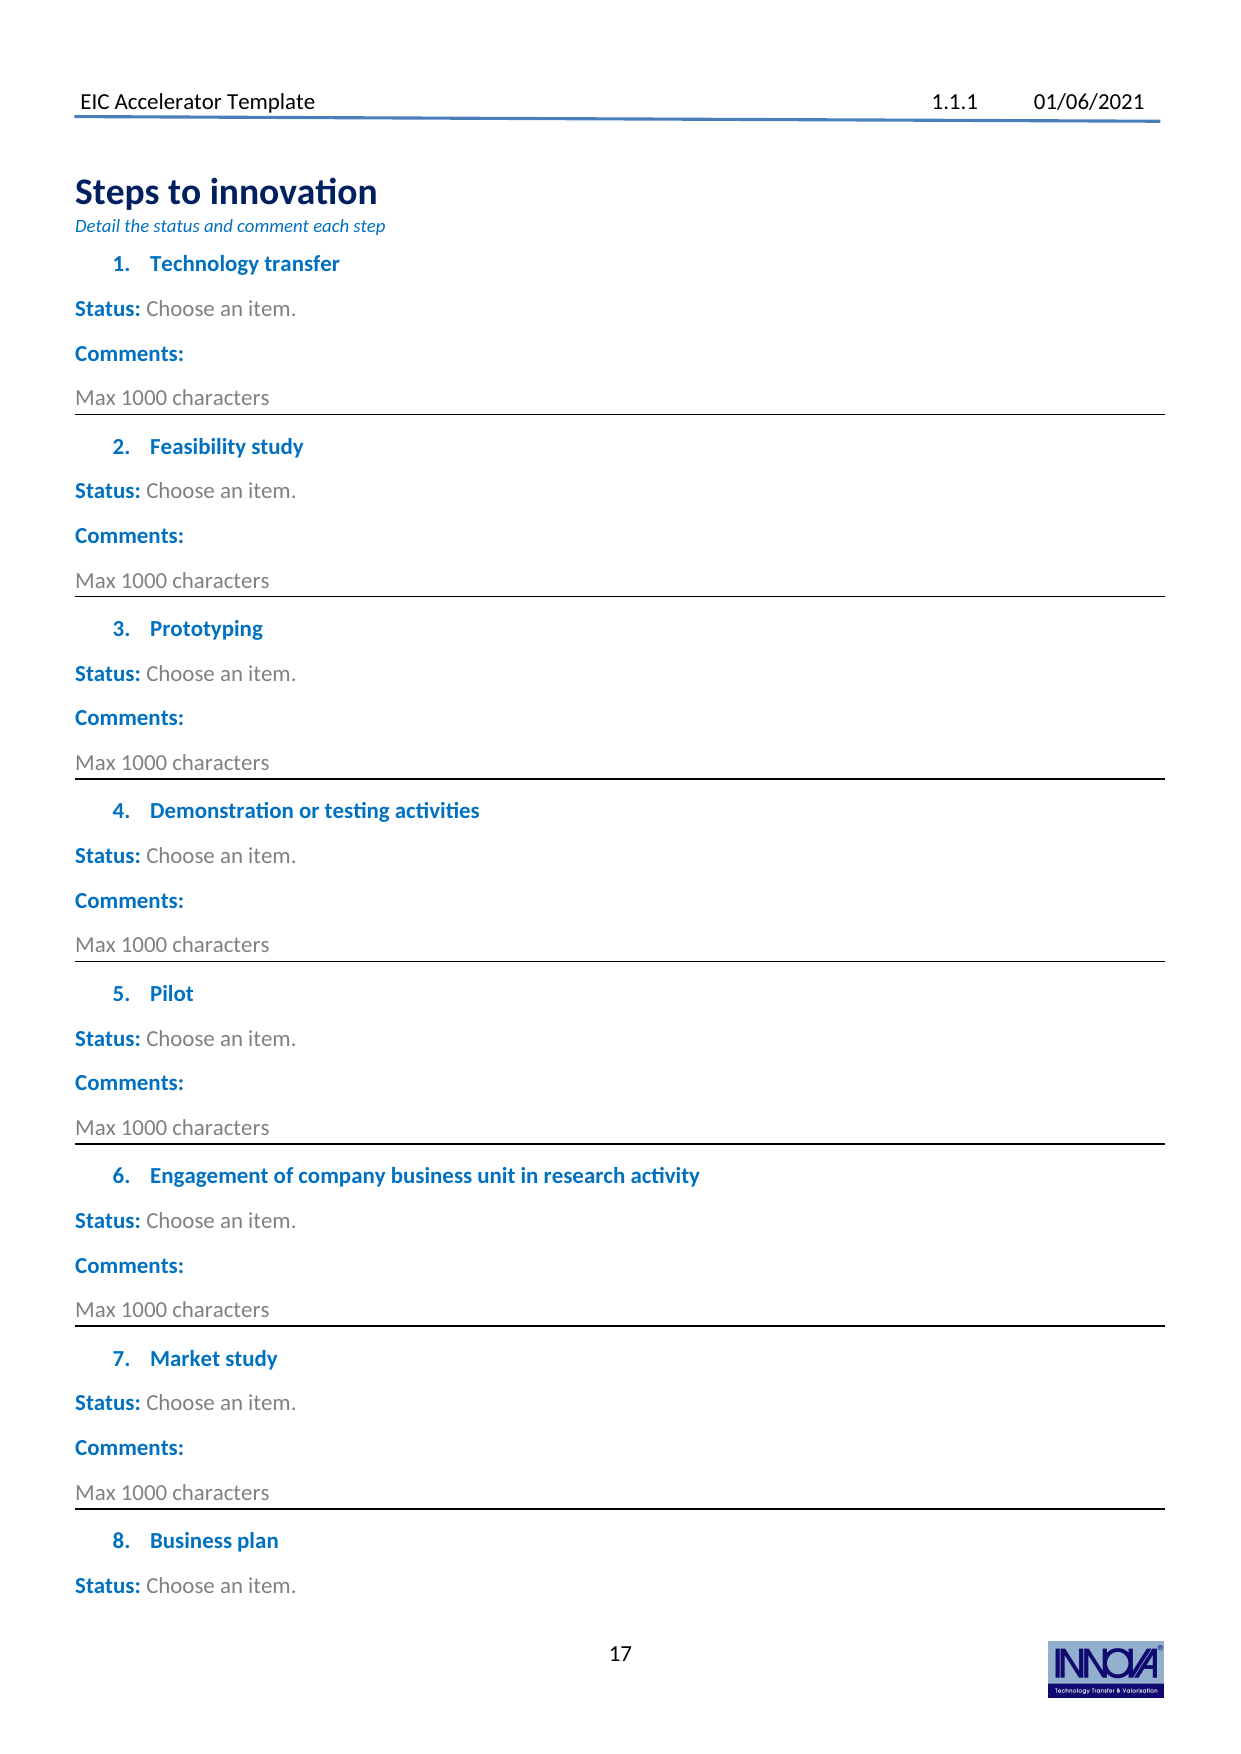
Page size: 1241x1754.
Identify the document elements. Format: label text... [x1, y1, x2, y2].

list Pilot [112, 979, 1165, 1007]
text Comments: [75, 339, 1165, 367]
text Comments: [75, 521, 1165, 549]
text Status: [75, 1388, 1165, 1416]
text Comments: [75, 886, 1165, 914]
text Status: [75, 1206, 1165, 1234]
text Status: [75, 1571, 1165, 1599]
subtitle Steps to innovation [75, 168, 1165, 214]
list Business plan [112, 1526, 1165, 1554]
text Status: [75, 476, 1165, 504]
list Market study [112, 1344, 1165, 1372]
text Comments: [75, 1068, 1165, 1096]
list Engagement of company business unit in research activity [112, 1161, 1165, 1189]
text Status: [75, 841, 1165, 869]
list Demonstration or testing activities [112, 797, 1165, 824]
text Detail the status and comment each step [75, 214, 1165, 237]
text Comments: [75, 1433, 1165, 1461]
text Comments: [75, 1251, 1165, 1279]
text Status: [75, 659, 1165, 687]
text Comments: [75, 703, 1165, 732]
picture [1048, 1641, 1164, 1698]
text Status: [75, 1024, 1165, 1052]
list Feasibility study [112, 432, 1165, 460]
text Status: [75, 294, 1165, 322]
list Prototyping [112, 614, 1165, 642]
list Technology transfer [112, 249, 1165, 277]
